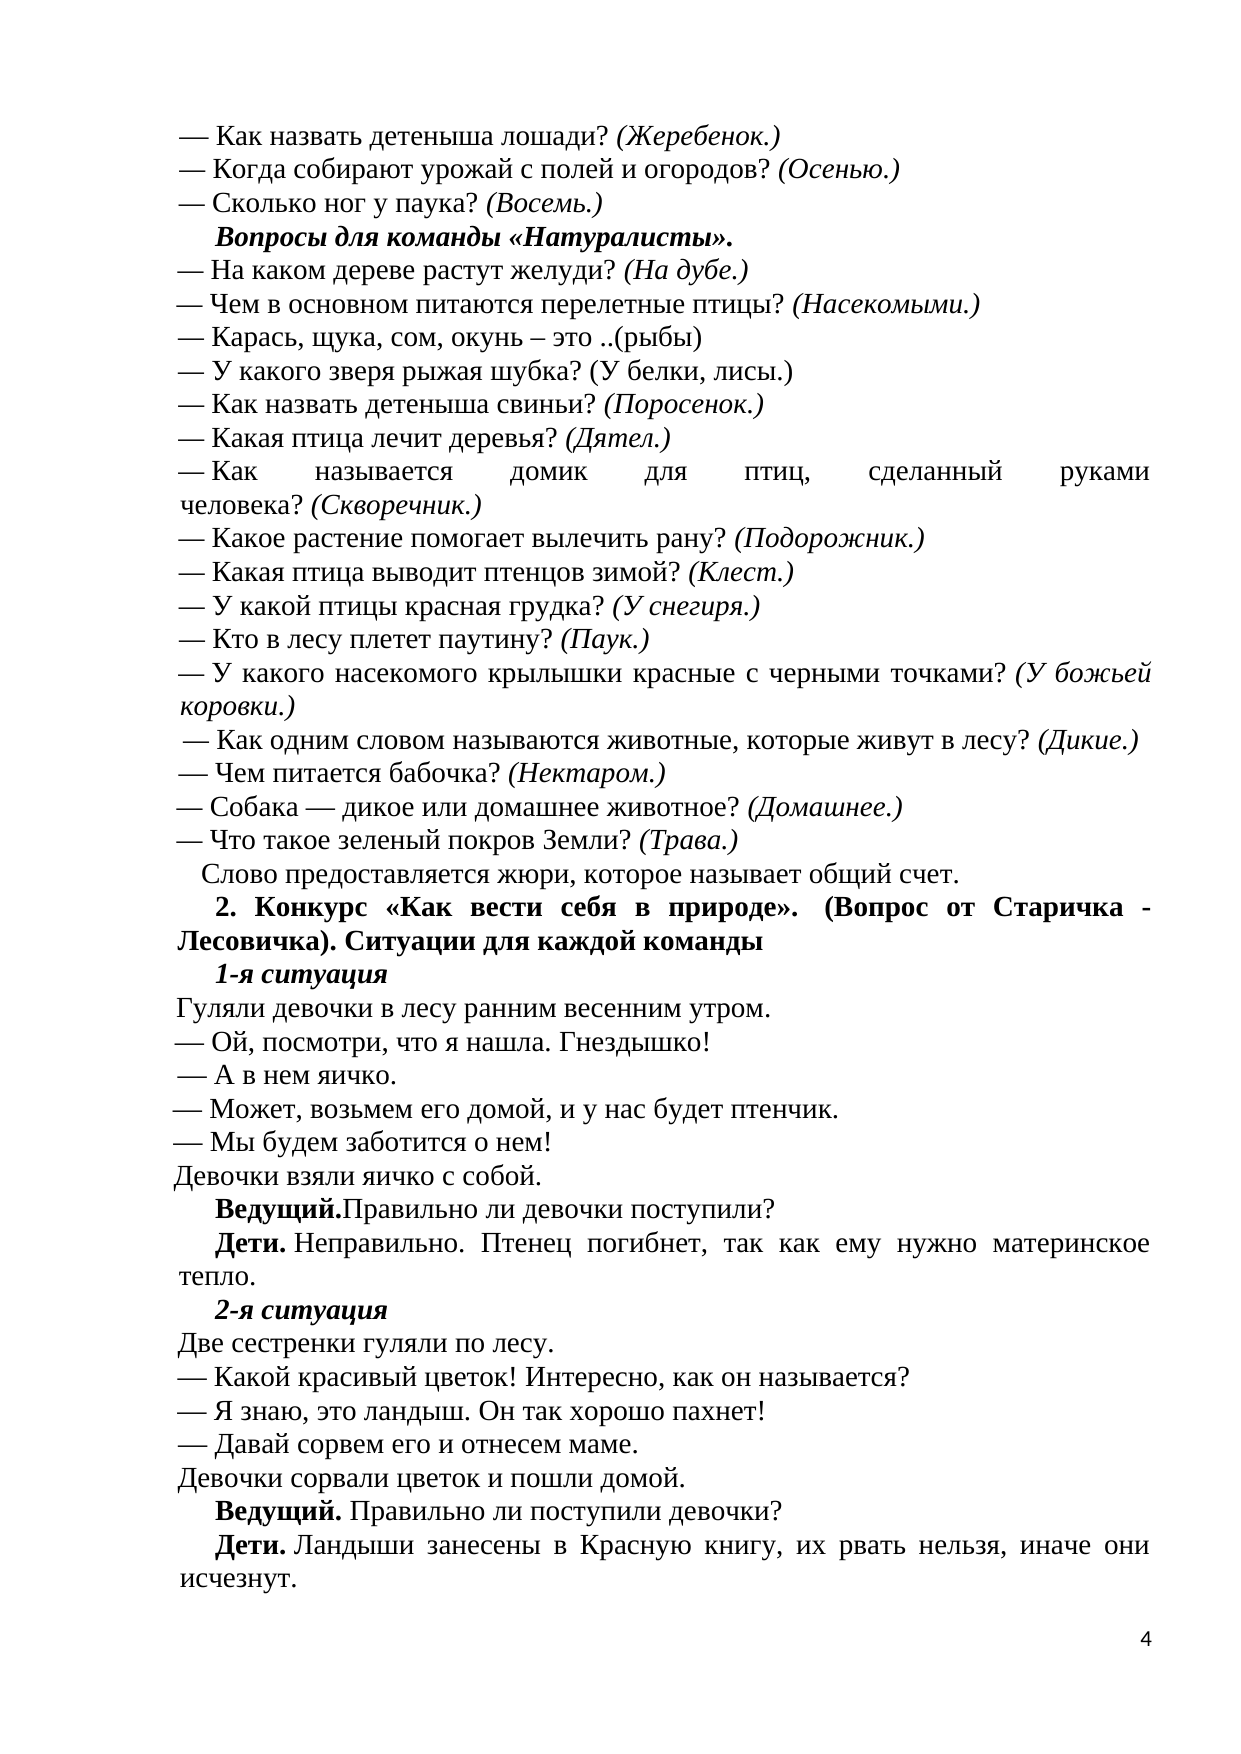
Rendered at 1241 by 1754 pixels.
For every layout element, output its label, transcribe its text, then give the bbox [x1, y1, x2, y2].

text — Что такое зеленый покров Земли? (Трава.) [176, 822, 1152, 856]
text — Чем в основном питаются перелетные птицы? (Насекомыми.) [176, 286, 1150, 319]
text Слово предоставляется жюри, которое называет общий счет. [177, 856, 1151, 889]
text — Карась, щука, сом, окунь – это ..(рыбы) [178, 319, 1150, 353]
text — Как назвать детеныша свиньи? (Поросенок.) [178, 386, 1151, 420]
text Две сестренки гуляли по лесу. [177, 1326, 1149, 1359]
text — Может, возьмем его домой, и у нас будет птенчик. [173, 1091, 1148, 1124]
text 2. Конкурс «Как вести себя в природе». (Вопрос от Старичка - Лесовичка). Ситуации для каждой команды [177, 889, 1151, 957]
text — Как назвать детеныша лошади? (Жеребенок.) [179, 118, 1150, 152]
text — Мы будем заботится о нем! [173, 1124, 1149, 1158]
text Вопросы для команды «Натуралисты». [177, 219, 1150, 252]
text — Ой, посмотри, что я нашла. Гнездышко! [174, 1024, 1147, 1057]
text Ведущий.Правильно ли девочки поступили? [177, 1191, 1149, 1225]
text — У какой птицы красная грудка? (У снегиря.) [178, 588, 1151, 621]
text 2-я ситуация [181, 1292, 1150, 1326]
text — Собака — дикое или домашнее животное? (Домашнее.) [176, 789, 1152, 822]
text — На каком дереве растут желуди? (На дубе.) [177, 252, 1150, 286]
text — Сколько ног у паука? (Восемь.) [179, 185, 1149, 219]
text Дети. Ландыши занесены в Красную книгу, их рвать нельзя, иначе они исчезнут. [179, 1527, 1151, 1594]
text — Когда собирают урожай с полей и огородов? (Осенью.) [179, 152, 1150, 185]
text Гуляли девочки в лесу ранним весенним утром. [176, 990, 1149, 1024]
text — Давай сорвем его и отнесем маме. [178, 1426, 1151, 1460]
text Ведущий. Правильно ли поступили девочки? [179, 1493, 1151, 1527]
text Дети. Неправильно. Птенец погибнет, так как ему нужно материнское тепло. [178, 1225, 1151, 1292]
text — У какого насекомого крылышки красные с черными точками? (У божьей коровки.) [178, 655, 1151, 722]
text — У какого зверя рыжая шубка? (У белки, лисы.) [178, 353, 1150, 386]
text — Какой красивый цветок! Интересно, как он называется? [177, 1359, 1150, 1393]
text 1-я ситуация [182, 957, 1148, 990]
text Девочки сорвали цветок и пошли домой. [177, 1460, 1151, 1493]
text — А в нем яичко. [177, 1057, 1152, 1091]
text — Я знаю, это ландыш. Он так хорошо пахнет! [177, 1393, 1151, 1426]
text — Чем питается бабочка? (Нектаром.) [178, 755, 1150, 789]
text — Какая птица выводит птенцов зимой? (Клест.) [178, 554, 1151, 588]
text Девочки взяли яичко с собой. [173, 1158, 1149, 1191]
text — Как одним словом называются животные, которые живут в лесу? (Дикие.) [176, 722, 1152, 755]
text — Кто в лесу плетет паутину? (Паук.) [179, 621, 1151, 655]
text — Какое растение помогает вылечить рану? (Подорожник.) [178, 521, 1151, 554]
text — Какая птица лечит деревья? (Дятел.) [178, 420, 1151, 453]
text — Как называется домик для птиц, сделанный руками человека? (Скворечник.) [178, 453, 1151, 521]
